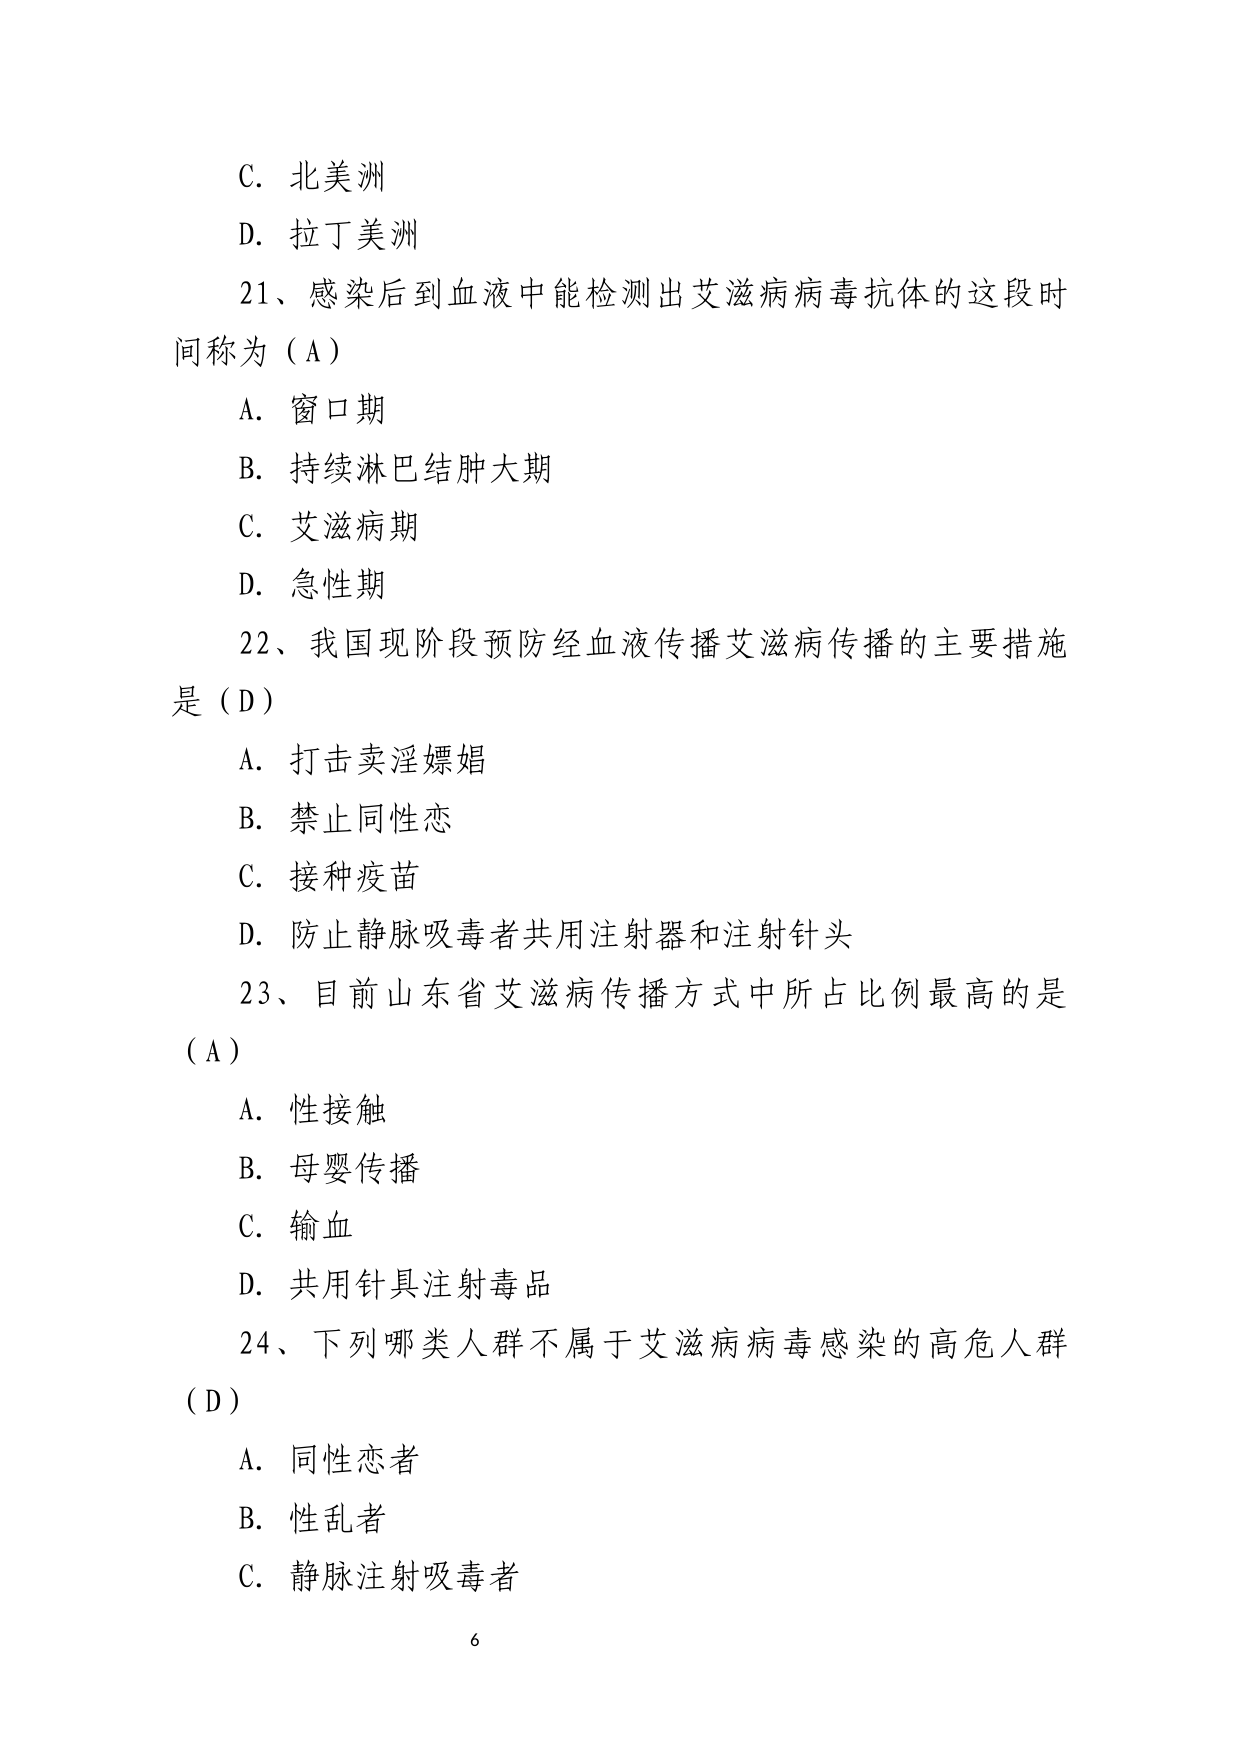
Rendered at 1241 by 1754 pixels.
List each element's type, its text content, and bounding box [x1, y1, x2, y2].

text 24、下列哪类人群不属于艾滋病病毒感染的高危人群（D） [171, 1308, 1069, 1425]
text A. 窗口期 [171, 375, 1069, 433]
text D. 共用针具注射毒品 [171, 1250, 1069, 1308]
text 22、我国现阶段预防经血液传播艾滋病传播的主要措施是（D） [171, 608, 1069, 725]
text A. 性接触 [171, 1075, 1069, 1133]
text B. 禁止同性恋 [171, 783, 1069, 842]
text 21、感染后到血液中能检测出艾滋病病毒抗体的这段时间称为（A） [171, 258, 1069, 375]
text C. 北美洲 [171, 142, 1069, 200]
text A. 打击卖淫嫖娼 [171, 725, 1069, 783]
text C. 艾滋病期 [171, 492, 1069, 550]
text B. 性乱者 [171, 1483, 1069, 1542]
text B. 持续淋巴结肿大期 [171, 433, 1069, 492]
text C. 静脉注射吸毒者 [171, 1542, 1069, 1600]
text D. 拉丁美洲 [171, 200, 1069, 258]
text C. 输血 [171, 1192, 1069, 1250]
text D. 急性期 [171, 550, 1069, 608]
text D. 防止静脉吸毒者共用注射器和注射针头 [171, 900, 1069, 958]
text A. 同性恋者 [171, 1425, 1069, 1483]
text 23、目前山东省艾滋病传播方式中所占比例最高的是（A） [171, 958, 1069, 1075]
text B. 母婴传播 [171, 1133, 1069, 1192]
text C. 接种疫苗 [171, 842, 1069, 900]
